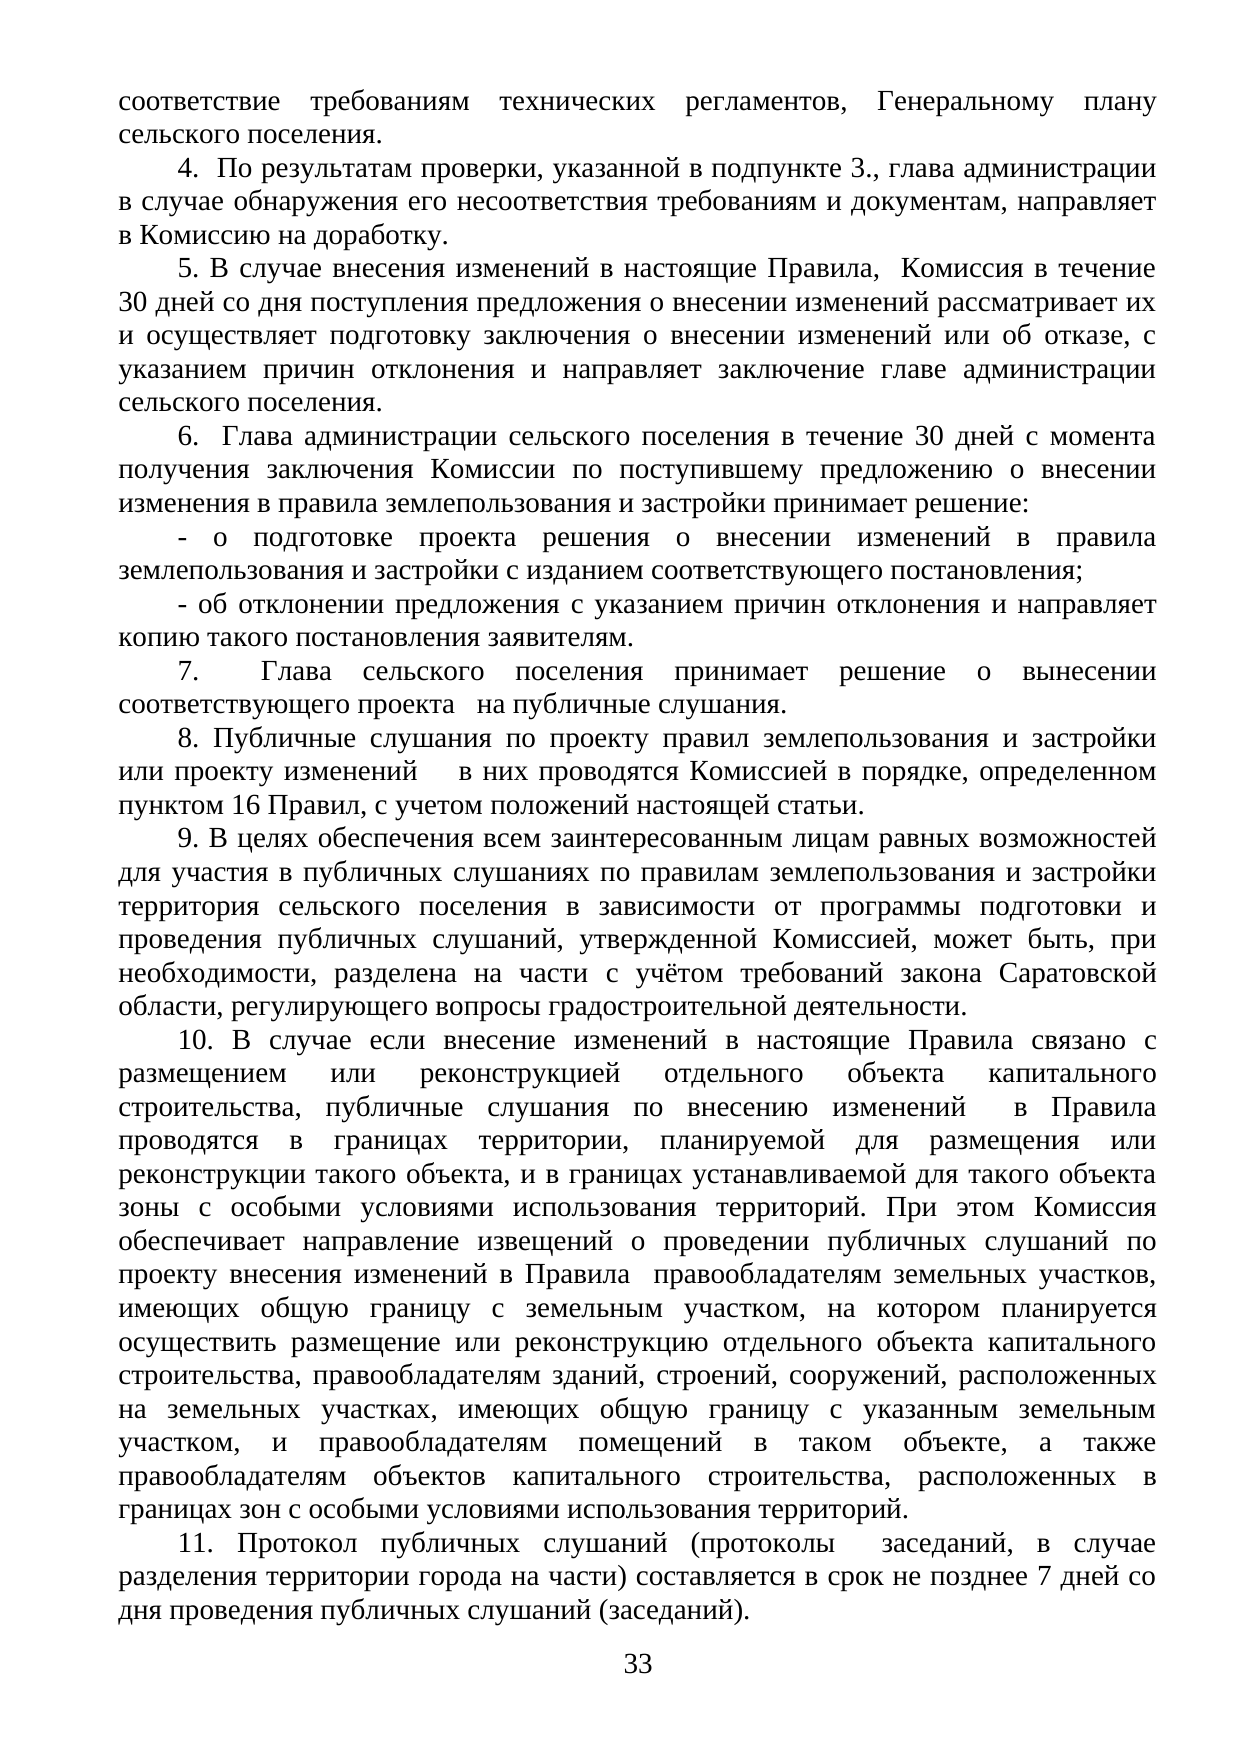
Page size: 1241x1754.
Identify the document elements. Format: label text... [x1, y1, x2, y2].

text 8. Публичные слушания по проекту правил землепользования и застройки или проекту изменений в них проводятся Комиссией в порядке, определенном пунктом 16 Правил, с учетом положений настоящей статьи. [118, 720, 1157, 821]
text 5. В случае внесения изменений в настоящие Правила, Комиссия в течение 30 дней со дня поступления предложения о внесении изменений рассматривает их и осуществляет подготовку заключения о внесении изменений или об отказе, с указанием причин отклонения и направляет заключение главе администрации сельского поселения. [118, 250, 1157, 418]
text - о подготовке проекта решения о внесении изменений в правила землепользования и застройки с изданием соответствующего постановления; [118, 519, 1157, 586]
text 9. В целях обеспечения всем заинтересованным лицам равных возможностей для участия в публичных слушаниях по правилам землепользования и застройки территория сельского поселения в зависимости от программы подготовки и проведения публичных слушаний, утвержденной Комиссией, может быть, при необходимости, разделена на части c учётом требований закона Саратовской области, регулирующего вопросы градостроительной деятельности. [118, 821, 1157, 1022]
text 4. По результатам проверки, указанной в подпункте 3., глава администрации в случае обнаружения его несоответствия требованиям и документам, направляет в Комиссию на доработку. [118, 150, 1157, 250]
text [118, 83, 1157, 150]
text - об отклонении предложения с указанием причин отклонения и направляет копию такого постановления заявителям. [118, 586, 1157, 653]
text 6. Глава администрации сельского поселения в течение 30 дней с момента получения заключения Комиссии по поступившему предложению о внесении изменения в правила землепользования и застройки принимает решение: [118, 418, 1157, 519]
text 10. В случае если внесение изменений в настоящие Правила связано с размещением или реконструкцией отдельного объекта капитального строительства, публичные слушания по внесению изменений в Правила проводятся в границах территории, планируемой для размещения или реконструкции такого объекта, и в границах устанавливаемой для такого объекта зоны с особыми условиями использования территорий. При этом Комиссия обеспечивает направление извещений о проведении публичных слушаний по проекту внесения изменений в Правила правообладателям земельных участков, имеющих общую границу с земельным участком, на котором планируется осуществить размещение или реконструкцию отдельного объекта капитального строительства, правообладателям зданий, строений, сооружений, расположенных на земельных участках, имеющих общую границу с указанным земельным участком, и правообладателям помещений в таком объекте, а также правообладателям объектов капитального строительства, расположенных в границах зон с особыми условиями использования территорий. [118, 1022, 1157, 1525]
text 11. Протокол публичных слушаний (протоколы заседаний, в случае разделения территории города на части) составляется в срок не позднее 7 дней со дня проведения публичных слушаний (заседаний). [118, 1525, 1157, 1626]
text 7. Глава сельского поселения принимает решение о вынесении соответствующего проекта на публичные слушания. [118, 653, 1157, 720]
